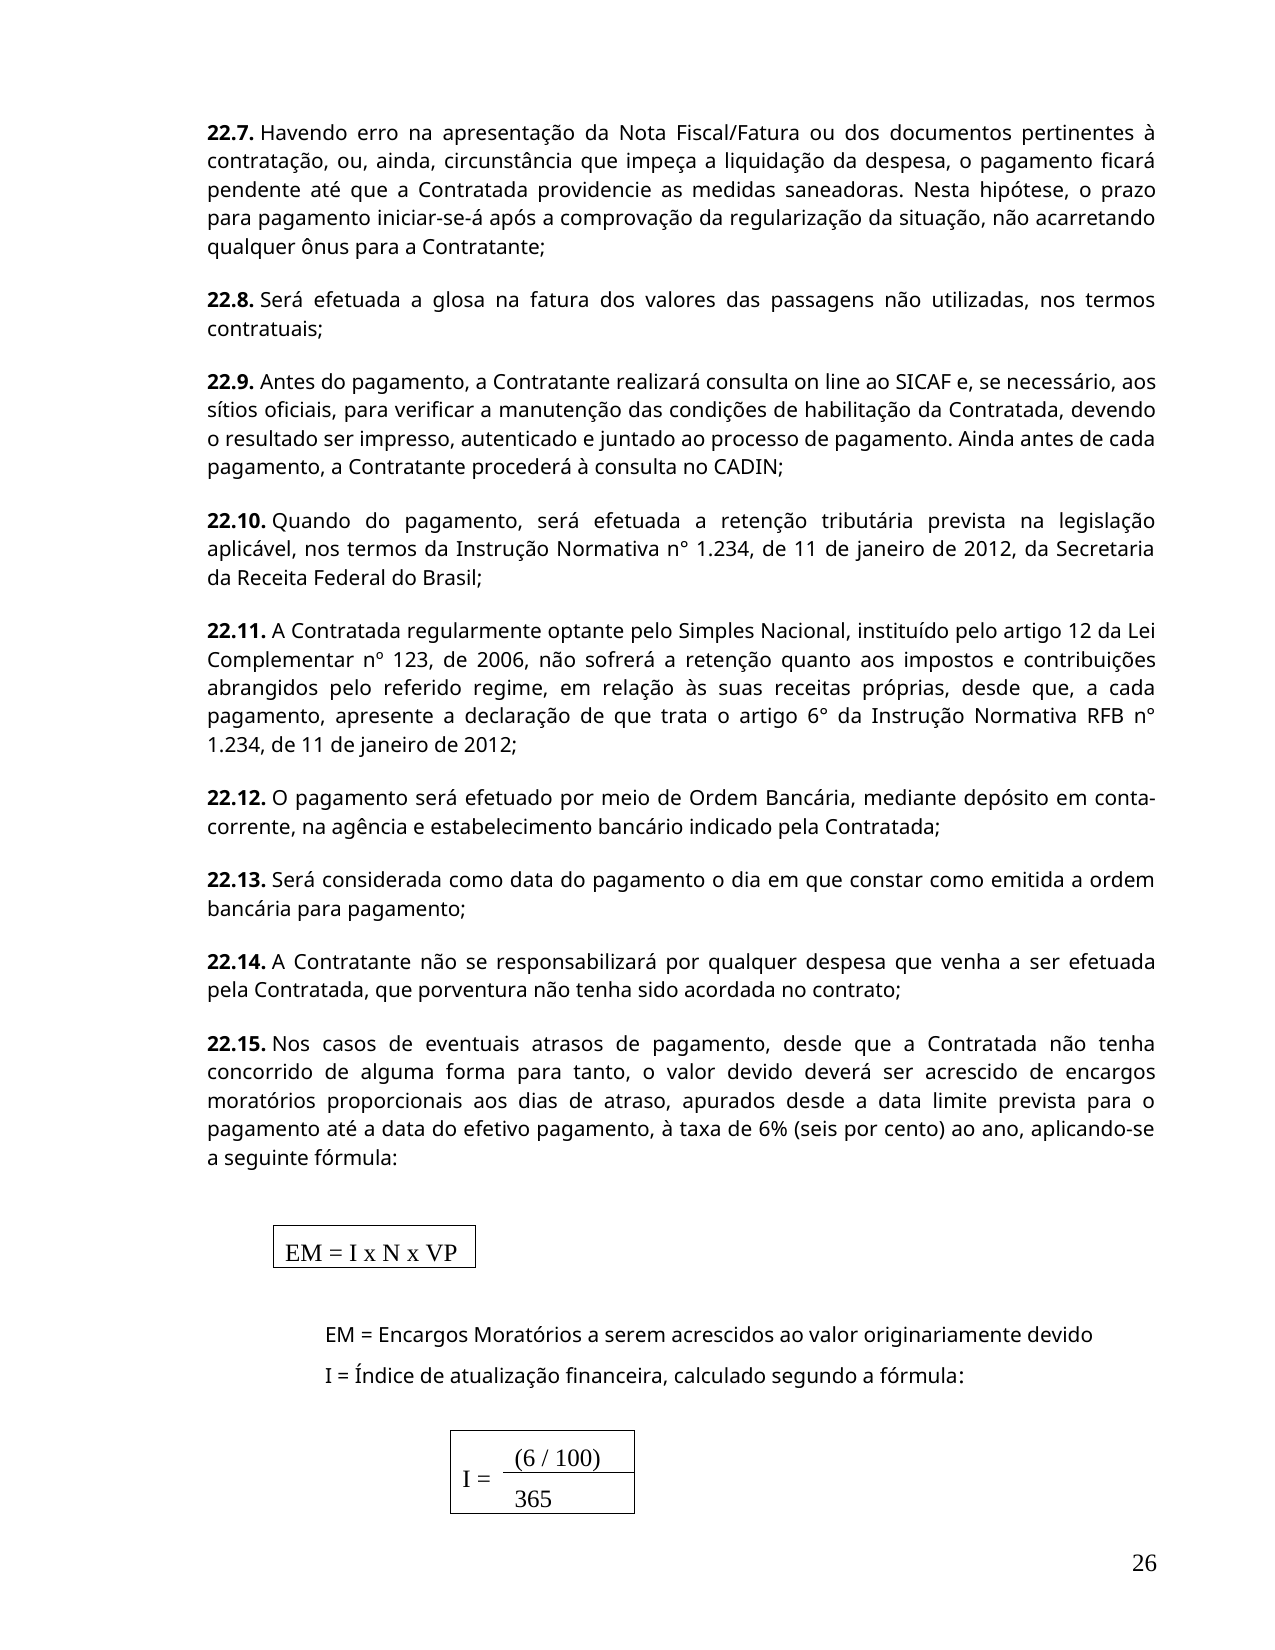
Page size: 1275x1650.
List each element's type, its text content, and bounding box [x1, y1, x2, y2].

list Será efetuada a glosa na fatura dos valores das passagens não utilizadas, nos termos contratuais; [207, 285, 1157, 342]
list Nos casos de eventuais atrasos de pagamento, desde que a Contratada não tenha concorrido de alguma forma para tanto, o valor devido deverá ser acrescido de encargos moratórios proporcionais aos dias de atraso, apurados desde a data limite prevista para o pagamento até a data do efetivo pagamento, à taxa de 6% (seis por cento) ao ano, aplicando-se a seguinte fórmula: [207, 1029, 1157, 1171]
table_cell 365 [503, 1473, 634, 1513]
list A Contratante não se responsabilizará por qualquer despesa que venha a ser efetuada pela Contratada, que porventura não tenha sido acordada no contrato; [207, 947, 1157, 1004]
list Quando do pagamento, será efetuada a retenção tributária prevista na legislação aplicável, nos termos da Instrução Normativa n° 1.234, de 11 de janeiro de 2012, da Secretaria da Receita Federal do Brasil; [207, 506, 1157, 591]
list Havendo erro na apresentação da Nota Fiscal/Fatura ou dos documentos pertinentes à contratação, ou, ainda, circunstância que impeça a liquidação da despesa, o pagamento ficará pendente até que a Contratada providencie as medidas saneadoras. Nesta hipótese, o prazo para pagamento iniciar-se-á após a comprovação da regularização da situação, não acarretando qualquer ônus para a Contratante; [207, 118, 1157, 260]
table_header (6 / 100) [503, 1431, 634, 1472]
list Será considerada como data do pagamento o dia em que constar como emitida a ordem bancária para pagamento; [207, 865, 1157, 922]
table_header I = [451, 1431, 503, 1513]
text EM = Encargos Moratórios a serem acrescidos ao valor originariamente devido [177, 1320, 1159, 1348]
list Antes do pagamento, a Contratante realizará consulta on line ao SICAF e, se necessário, aos sítios oficiais, para verificar a manutenção das condições de habilitação da Contratada, devendo o resultado ser impresso, autenticado e juntado ao processo de pagamento. Ainda antes de cada pagamento, a Contratante procederá à consulta no CADIN; [207, 367, 1157, 481]
table_header EM = I x N x VP [274, 1226, 475, 1267]
list A Contratada regularmente optante pelo Simples Nacional, instituído pelo artigo 12 da Lei Complementar nº 123, de 2006, não sofrerá a retenção quanto aos impostos e contribuições abrangidos pelo referido regime, em relação às suas receitas próprias, desde que, a cada pagamento, apresente a declaração de que trata o artigo 6° da Instrução Normativa RFB n° 1.234, de 11 de janeiro de 2012; [207, 616, 1157, 758]
list O pagamento será efetuado por meio de Ordem Bancária, mediante depósito em conta-corrente, na agência e estabelecimento bancário indicado pela Contratada; [207, 783, 1157, 840]
text I = Índice de atualização financeira, calculado segundo a fórmula: [177, 1360, 1159, 1389]
